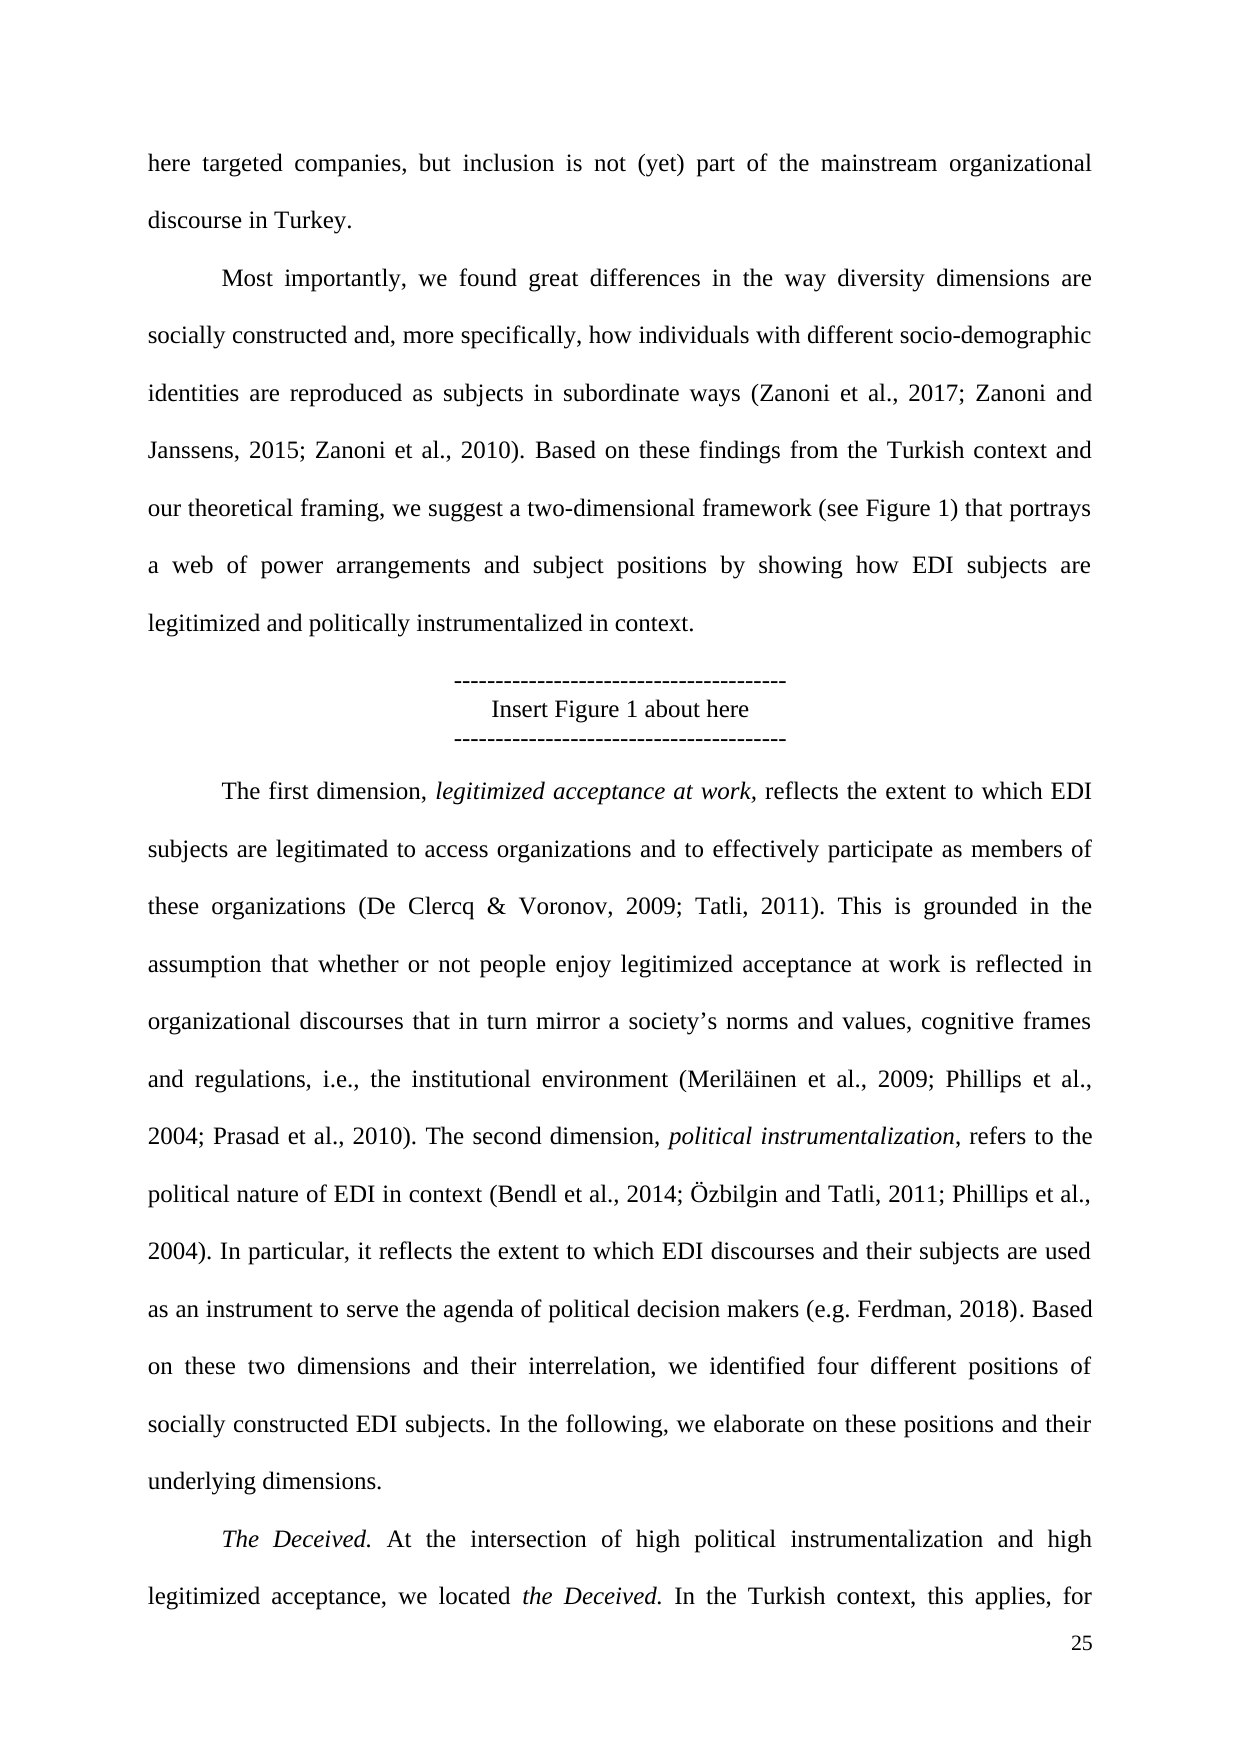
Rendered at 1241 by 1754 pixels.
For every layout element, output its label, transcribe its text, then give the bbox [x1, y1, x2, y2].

text Most importantly, we found great differences in the way diversity dimensions are socially constructed and, more specifically, how individuals with different socio-demographic identities are reproduced as subjects in subordinate ways (Zanoni et al., 2017; Zanoni and Janssens, 2015; Zanoni et al., 2010). Based on these findings from the Turkish context and our theoretical framing, we suggest a two-dimensional framework (see Figure 1) that portrays a web of power arrangements and subject positions by showing how EDI subjects are legitimized and politically instrumentalized in context. [148, 263, 1093, 636]
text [148, 1524, 1093, 1610]
text The first dimension, legitimized acceptance at work, reflects the extent to which EDI subjects are legitimated to access organizations and to effectively participate as members of these organizations (De Clercq & Voronov, 2009; Tatli, 2011). This is grounded in the assumption that whether or not people enjoy legitimized acceptance at work is reflected in organizational discourses that in turn mirror a society’s norms and values, cognitive frames and regulations, i.e., the institutional environment (Meriläinen et al., 2009; Phillips et al., 2004; Prasad et al., 2010). The second dimension, political instrumentalization, refers to the political nature of EDI in context (Bendl et al., 2014; Özbilgin and Tatli, 2011; Phillips et al., 2004). In particular, it reflects the extent to which EDI discourses and their subjects are used as an instrument to serve the agenda of political decision makers (e.g. Ferdman, 2018). Based on these two dimensions and their interrelation, we identified four different positions of socially constructed EDI subjects. In the following, we elaborate on these positions and their underlying dimensions. [148, 776, 1093, 1495]
text ---------------------------------------- [148, 723, 1093, 751]
text Insert Figure 1 about here [148, 694, 1093, 723]
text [148, 148, 1093, 234]
text ---------------------------------------- [148, 665, 1093, 694]
